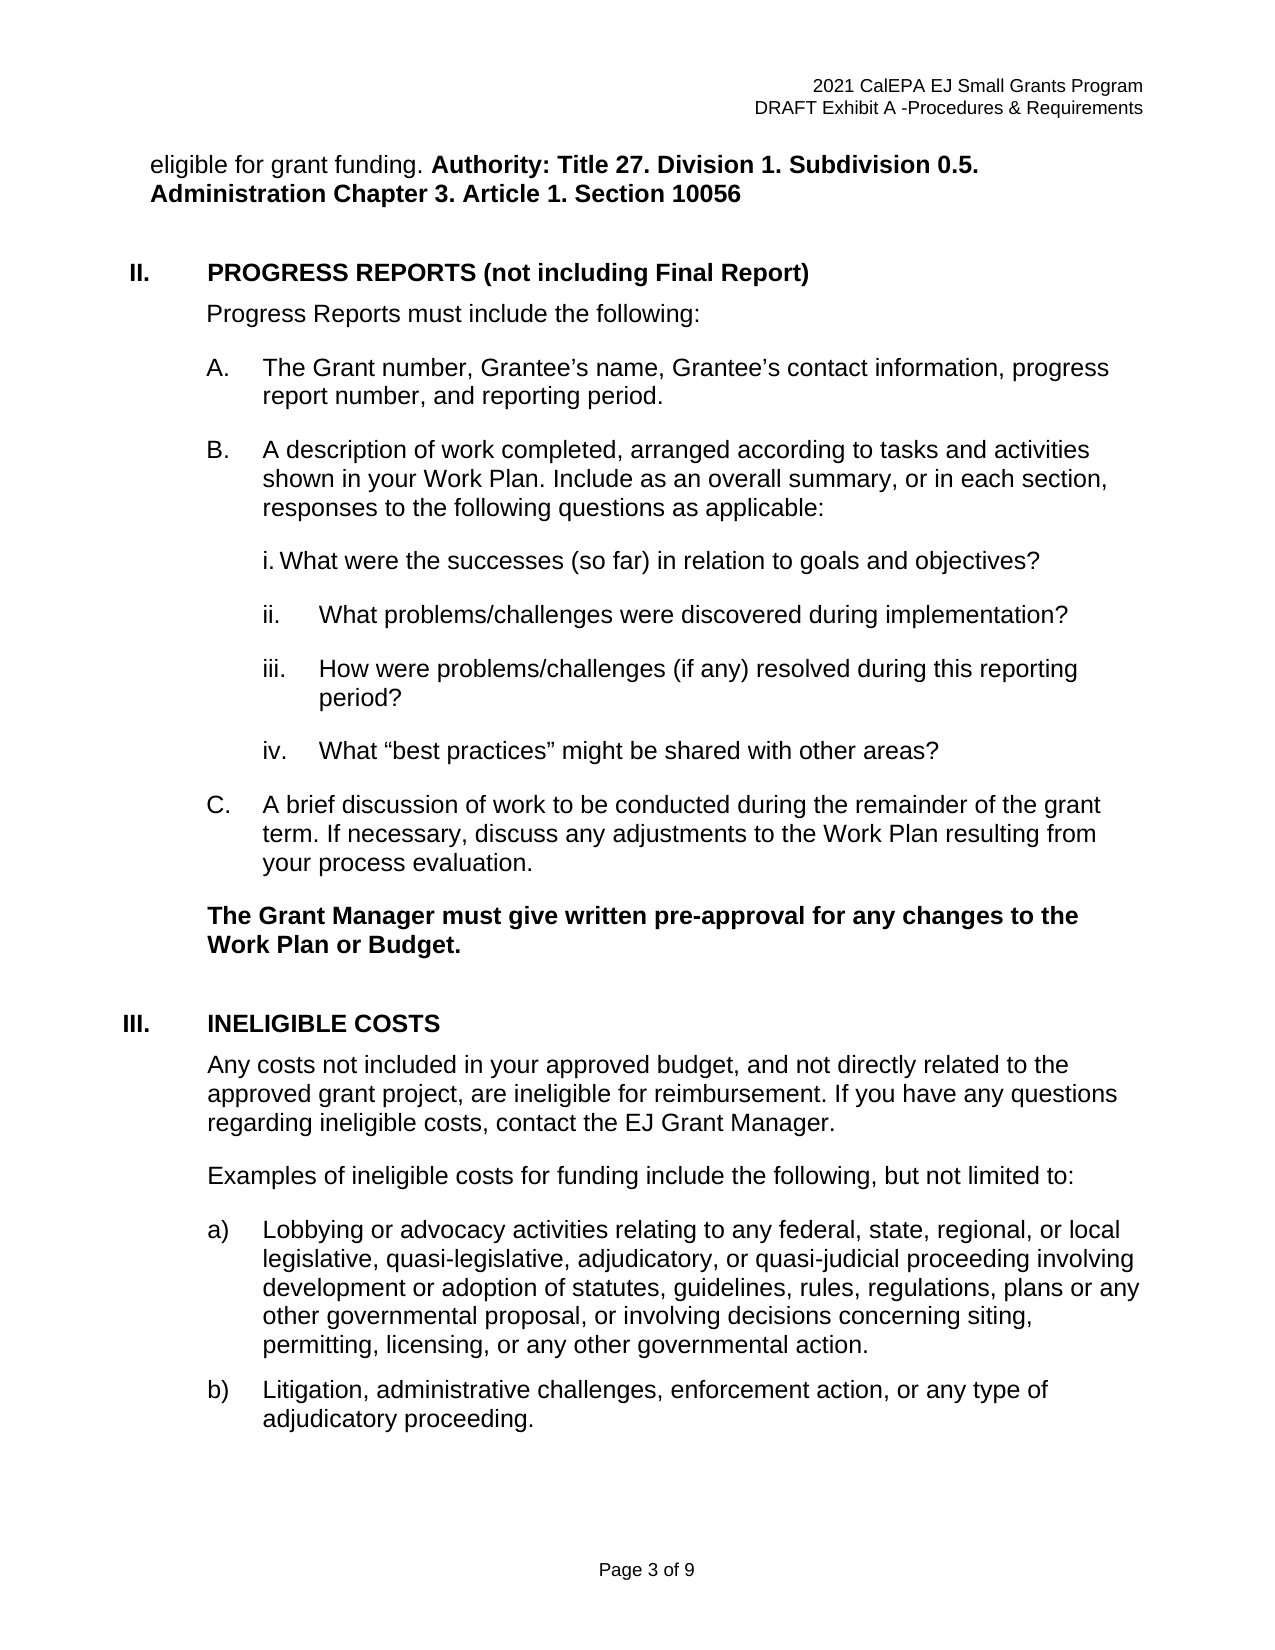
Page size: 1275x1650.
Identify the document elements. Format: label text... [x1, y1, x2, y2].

list What “best practices” might be shared with other areas? [262, 736, 1143, 765]
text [150, 150, 1163, 207]
list The Grant number, Grantee’s name, Grantee’s contact information, progress report number, and reporting period. [206, 352, 1143, 410]
list How were problems/challenges (if any) resolved during this reporting period? [262, 654, 1143, 711]
list Lobbying or advocacy activities relating to any federal, state, regional, or local legislative, quasi-legislative, adjudicatory, or quasi-judicial proceeding involving development or adoption of statutes, guidelines, rules, regulations, plans or any other governmental proposal, or involving decisions concerning siting, permitting, licensing, or any other governmental action. [207, 1215, 1143, 1359]
text Progress Reports must include the following: [206, 299, 1143, 327]
list What problems/challenges were discovered during implementation? [262, 600, 1143, 629]
text Examples of ineligible costs for funding include the following, but not limited to: [207, 1161, 1143, 1190]
subtitle INELIGIBLE COSTS [150, 1009, 1143, 1037]
list A brief discussion of work to be conducted during the remainder of the grant term. If necessary, discuss any adjustments to the Work Plan resulting from your process evaluation. [206, 790, 1143, 876]
list A description of work completed, arranged according to tasks and activities shown in your Work Plan. Include as an overall summary, or in each section, responses to the following questions as applicable: [206, 435, 1143, 521]
text The Grant Manager must give written pre-approval for any changes to the Work Plan or Budget. [207, 901, 1143, 959]
text Any costs not included in your approved budget, and not directly related to the approved grant project, are ineligible for reimbursement. If you have any questions regarding ineligible costs, contact the EJ Grant Manager. [207, 1050, 1143, 1136]
list What were the successes (so far) in relation to goals and objectives? [262, 546, 1143, 575]
list Litigation, administrative challenges, enforcement action, or any type of adjudicatory proceeding. [207, 1375, 1143, 1433]
subtitle PROGRESS REPORTS (not including Final Report) [150, 257, 1143, 286]
